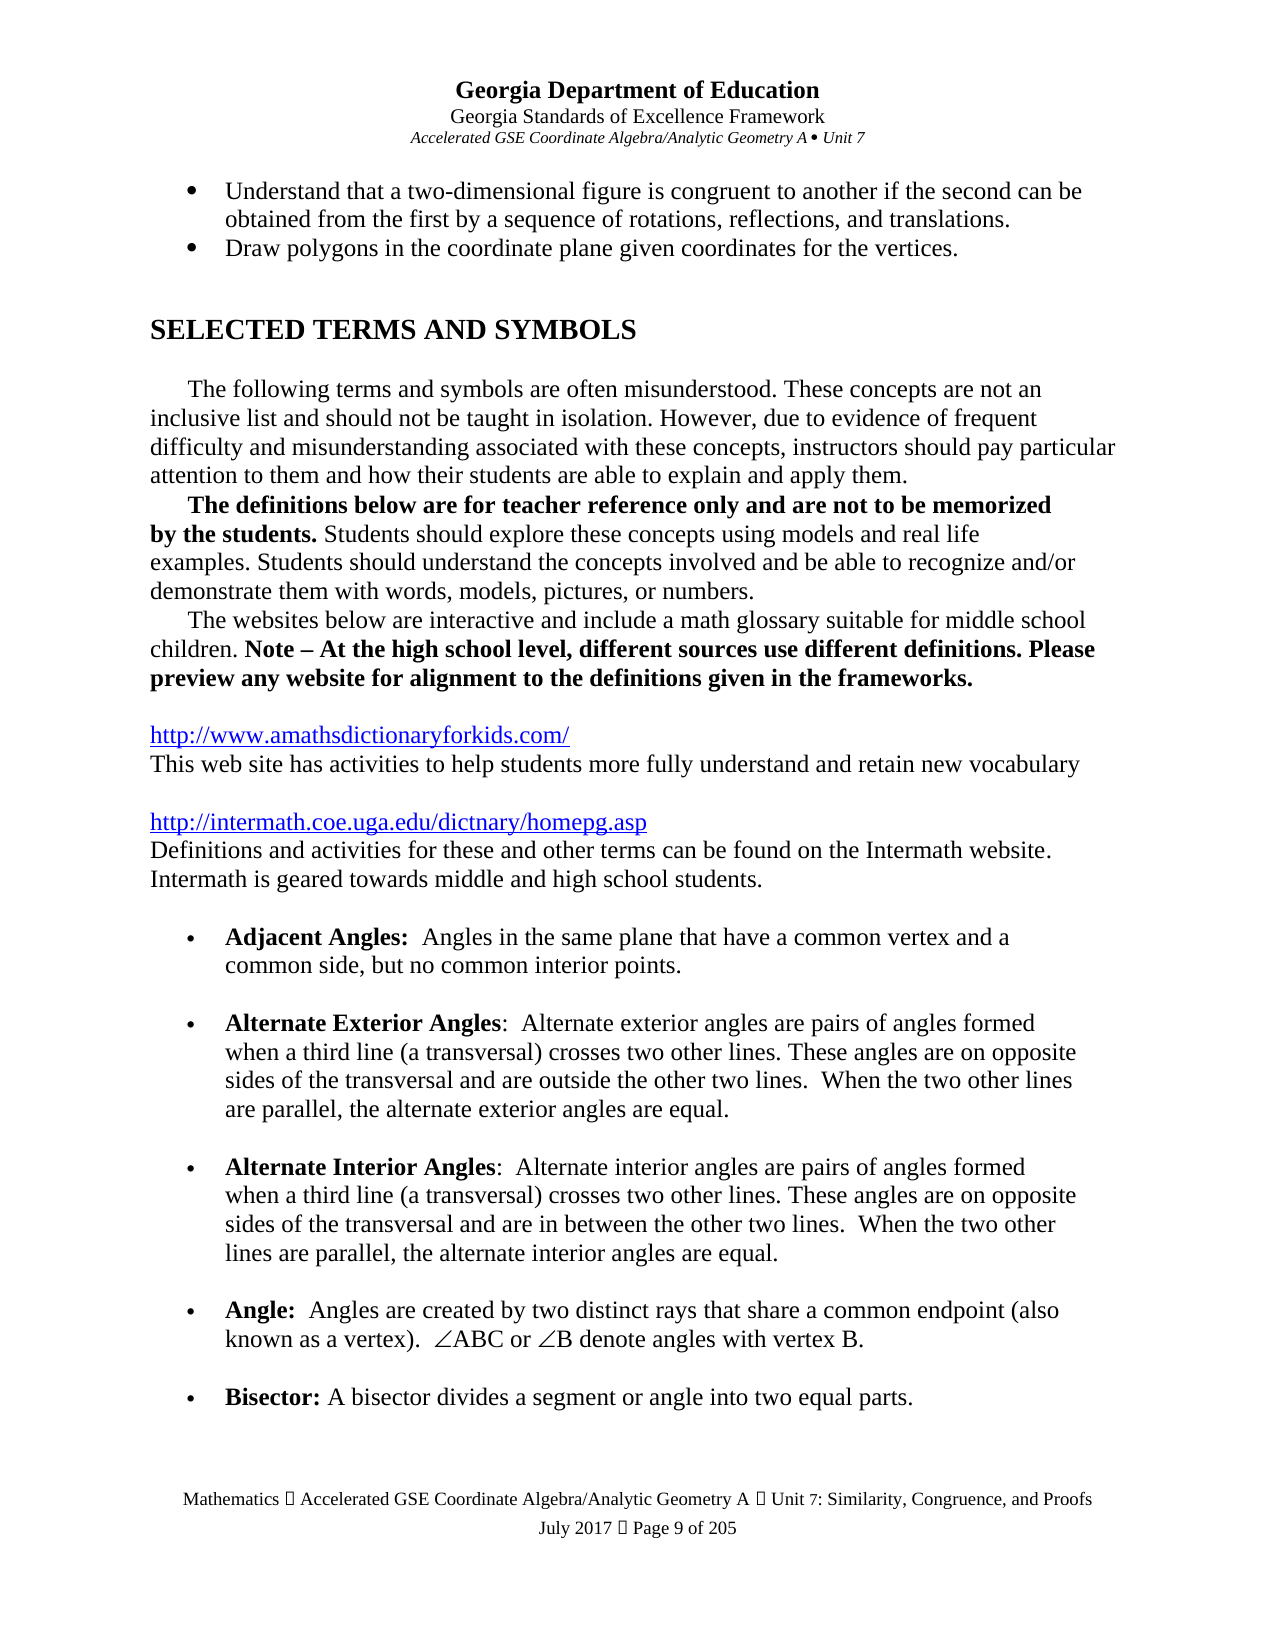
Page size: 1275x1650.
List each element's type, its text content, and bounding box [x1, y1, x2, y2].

text http://intermath.coe.uga.edu/dictnary/homepg.asp [150, 807, 1125, 836]
text Definitions and activities for these and other terms can be found on the Intermath website. Intermath is geared towards middle and high school students. [150, 836, 1125, 893]
list Draw polygons in the coordinate plane given coordinates for the vertices. [187, 233, 1125, 262]
text The following terms and symbols are often misunderstood. These concepts are not an inclusive list and should not be taught in isolation. However, due to evidence of frequent difficulty and misunderstanding associated with these concepts, instructors should pay particular attention to them and how their students are able to explain and apply them. [150, 374, 1125, 489]
list Angle: Angles are created by two distinct rays that share a common endpoint (also known as a vertex). ABC or B denote angles with vertex B. [187, 1296, 1125, 1353]
list Alternate Interior Angles: Alternate interior angles are pairs of angles formed when a third line (a transversal) crosses two other lines. These angles are on opposite sides of the transversal and are in between the other two lines. When the two other lines are parallel, the alternate interior angles are equal. [187, 1152, 1080, 1267]
list Understand that a two-dimensional figure is congruent to another if the second can be obtained from the first by a sequence of rotations, reflections, and translations. [187, 176, 1125, 233]
list Bisector: A bisector divides a segment or angle into two equal parts. [187, 1382, 1125, 1411]
text This web site has activities to help students more fully understand and retain new vocabulary [150, 749, 1125, 778]
text The definitions below are for teacher reference only and are not to be memorized by the students. Students should explore these concepts using models and real life examples. Students should understand the concepts involved and be able to recognize and/or demonstrate them with words, models, pictures, or numbers. [150, 490, 1080, 605]
list Adjacent Angles: Angles in the same plane that have a common vertex and a common side, but no common interior points. [187, 922, 1080, 979]
text http://www.amathsdictionaryforkids.com/ [150, 721, 1125, 749]
subtitle SELECTED TERMS AND SYMBOLS [150, 312, 1125, 346]
list Alternate Exterior Angles: Alternate exterior angles are pairs of angles formed when a third line (a transversal) crosses two other lines. These angles are on opposite sides of the transversal and are outside the other two lines. When the two other lines are parallel, the alternate exterior angles are equal. [187, 1008, 1080, 1123]
text The websites below are interactive and include a math glossary suitable for middle school children. Note – At the high school level, different sources use different definitions. Please preview any website for alignment to the definitions given in the frameworks. [150, 606, 1125, 692]
